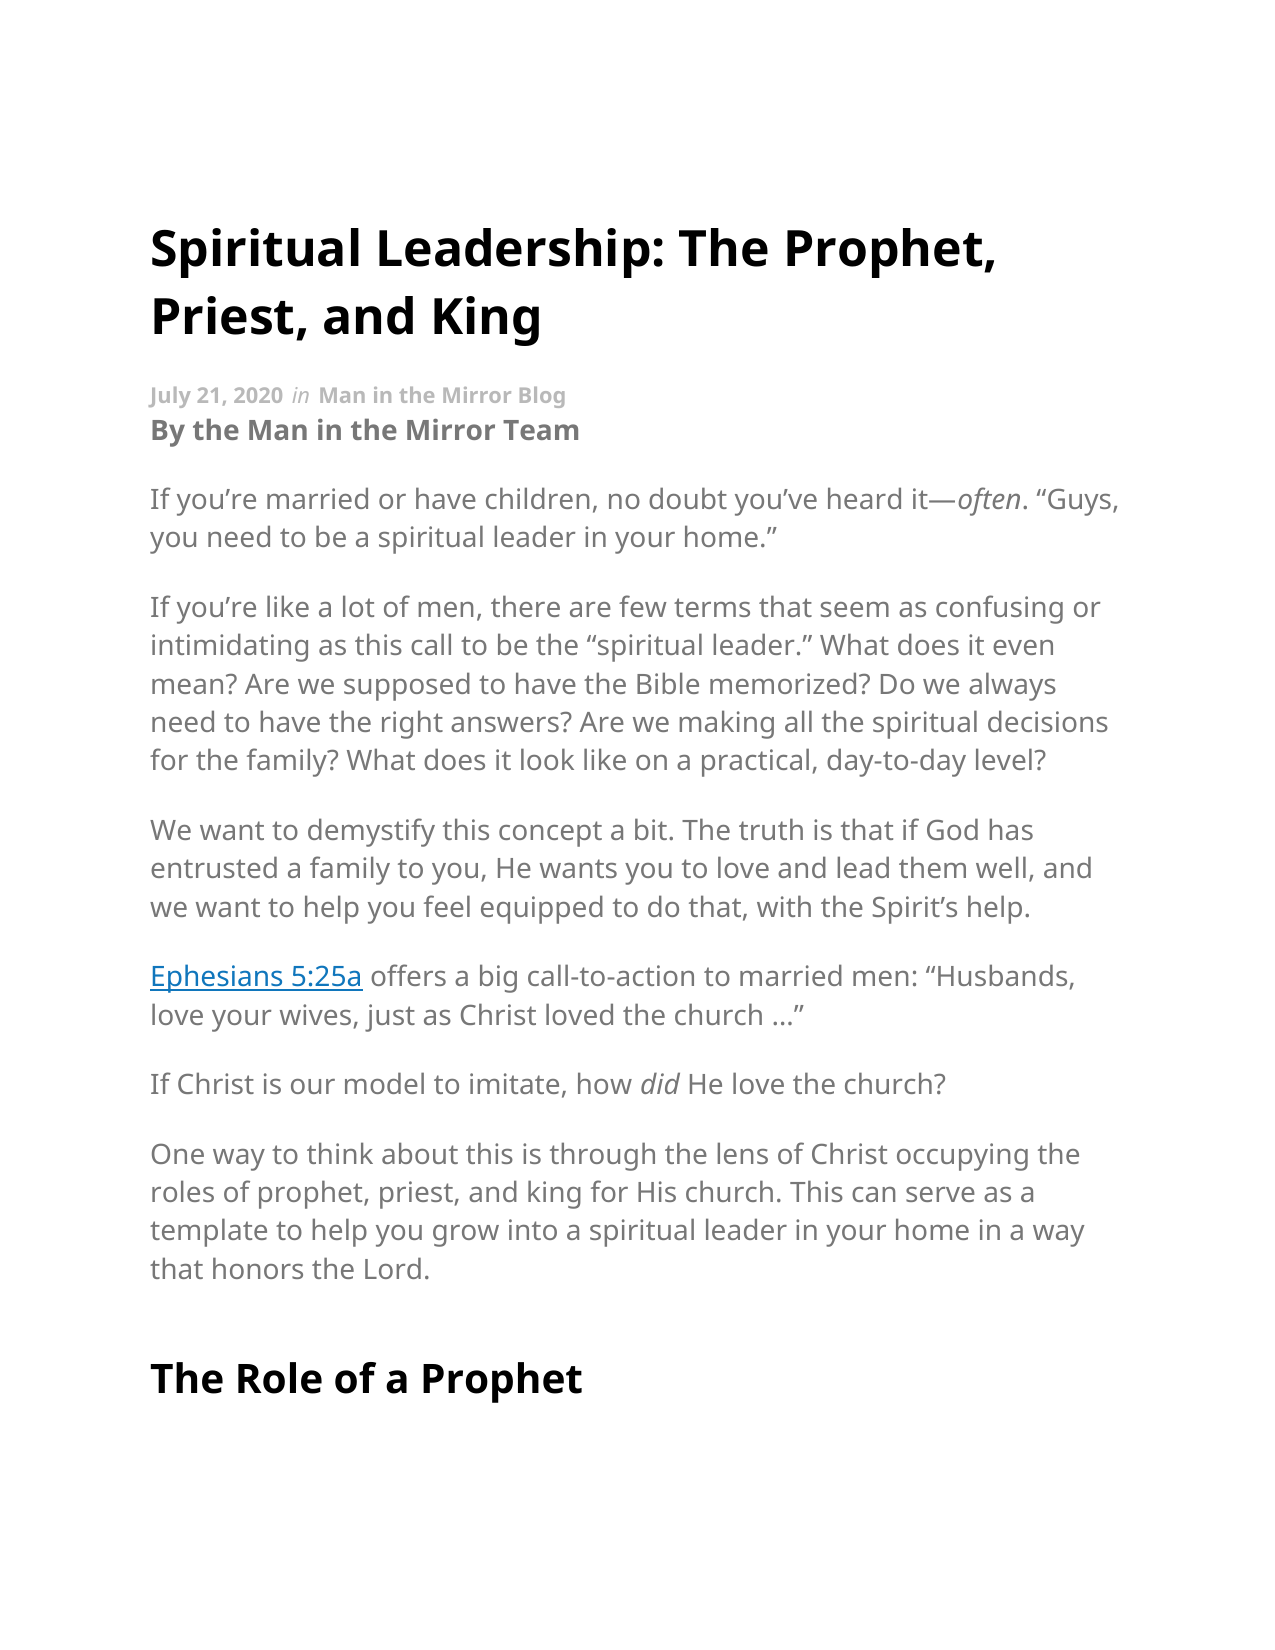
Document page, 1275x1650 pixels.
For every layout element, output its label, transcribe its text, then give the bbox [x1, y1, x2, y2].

text We want to demystify this concept a bit. The truth is that if God has entrusted a family to you, He wants you to love and lead them well, and we want to help you feel equipped to do that, with the Spirit’s help. [150, 810, 1125, 925]
text Ephesians 5:25a offers a big call-to-action to married men: “Husbands, love your wives, just as Christ loved the church …” [150, 956, 1125, 1033]
text If Christ is our model to imitate, how did He love the church? [150, 1064, 1125, 1103]
text If you’re like a lot of men, there are few terms that seem as confusing or intimidating as this call to be the “spiritual leader.” What does it even mean? Are we supposed to have the Bible memorized? Do we always need to have the right answers? Are we making all the spiritual decisions for the family? What does it look like on a practical, day-to-day level? [150, 587, 1125, 779]
text Spiritual Leadership: The Prophet, Priest, and King [150, 212, 1125, 349]
text The Role of a Prophet [150, 1350, 1125, 1405]
text By the Man in the Mirror Team [150, 410, 1125, 448]
text July 21, 2020 in Man in the Mirror Blog [150, 380, 1125, 410]
text One way to think about this is through the lens of Christ occupying the roles of prophet, priest, and king for His church. This can serve as a template to help you grow into a spiritual leader in your home in a way that honors the Lord. [150, 1134, 1125, 1287]
text If you’re married or have children, no doubt you’ve heard it—often. “Guys, you need to be a spiritual leader in your home.” [150, 479, 1125, 556]
